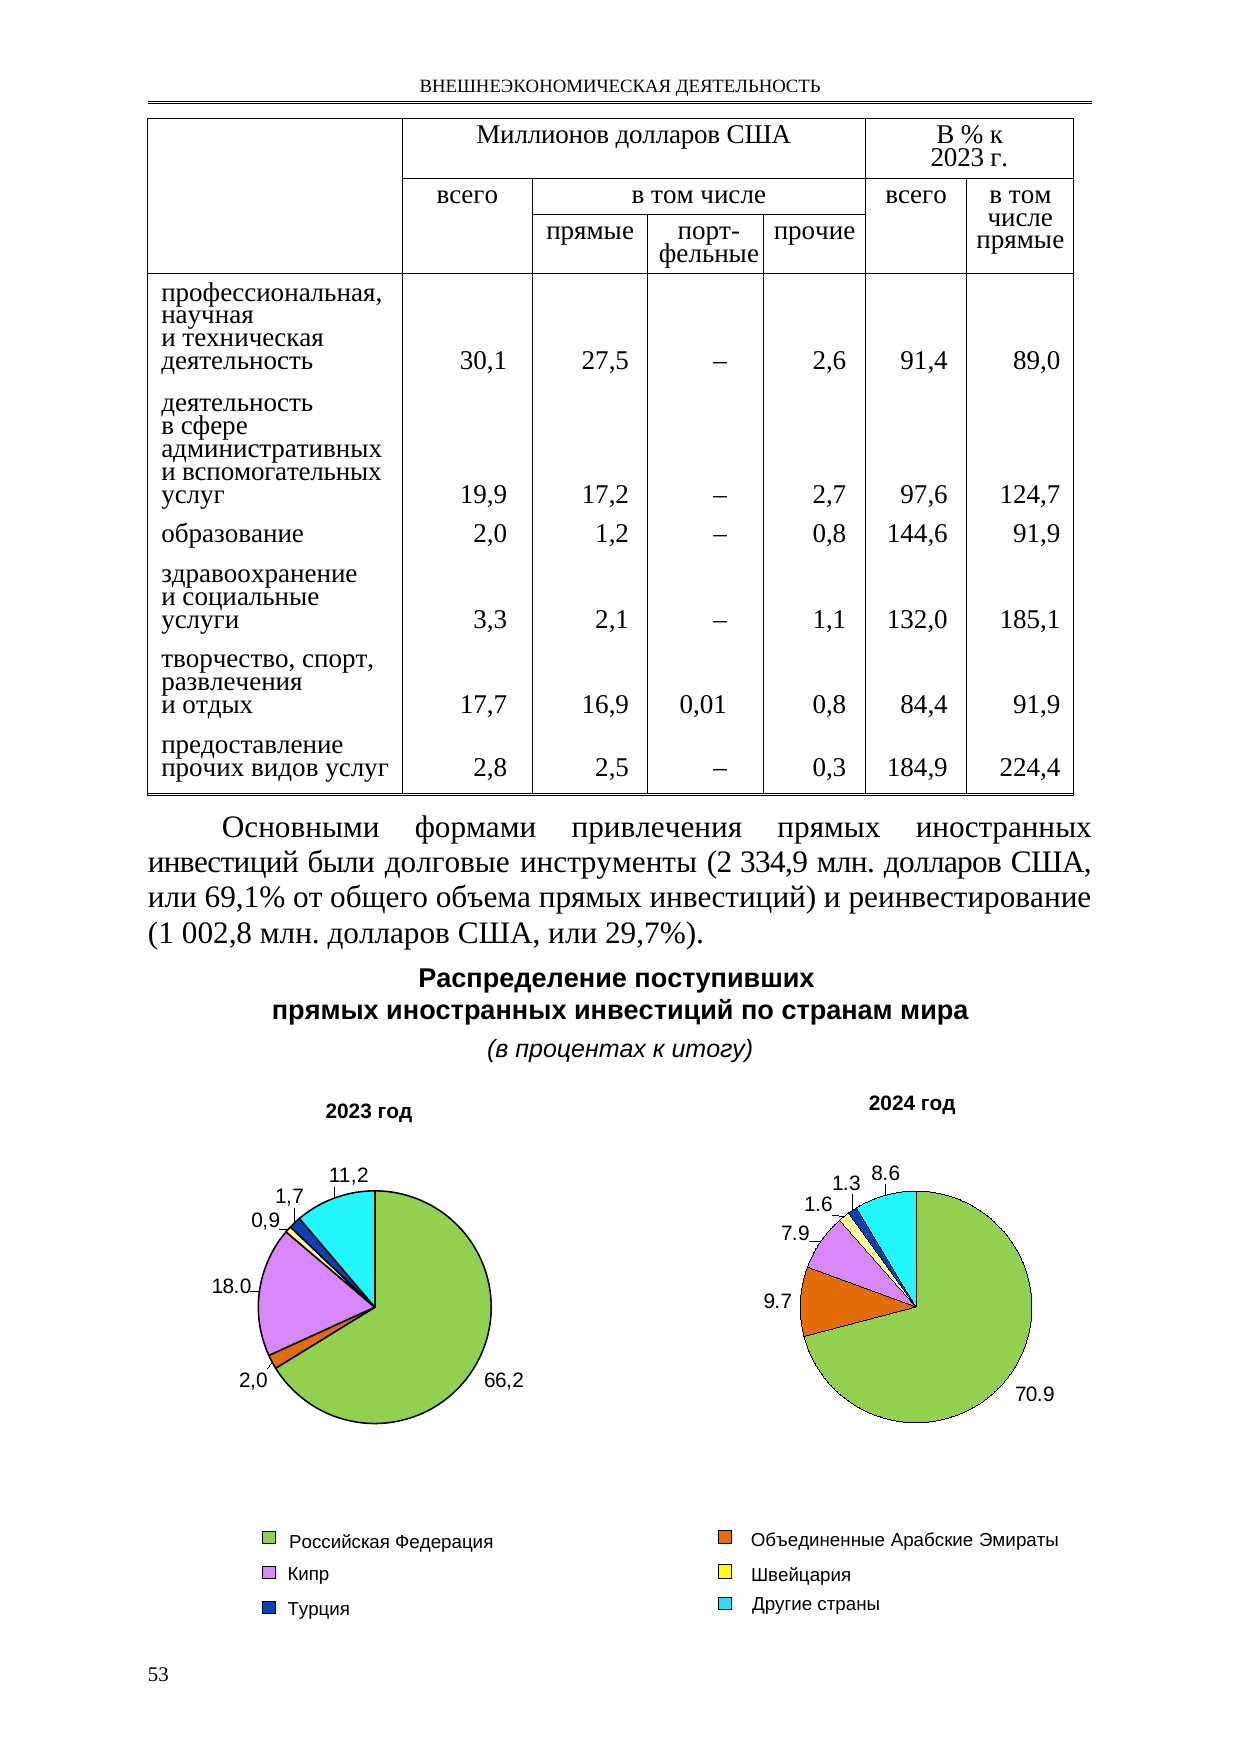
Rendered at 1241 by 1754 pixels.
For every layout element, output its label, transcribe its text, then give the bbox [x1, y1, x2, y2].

text (в процентах к итогу) [148, 1038, 1092, 1063]
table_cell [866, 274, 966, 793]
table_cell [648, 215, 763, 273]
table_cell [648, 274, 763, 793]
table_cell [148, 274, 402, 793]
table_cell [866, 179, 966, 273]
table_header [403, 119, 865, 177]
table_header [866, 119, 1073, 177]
text Основными формами привлечения прямых иностранных инвестиций были долговые инструменты (2 334,9 млн. долларов США, или 69,1% от общего объема прямых инвестиций) и реинвестирование (1 002,8 млн. долларов США, или 29,7%). [148, 809, 1092, 950]
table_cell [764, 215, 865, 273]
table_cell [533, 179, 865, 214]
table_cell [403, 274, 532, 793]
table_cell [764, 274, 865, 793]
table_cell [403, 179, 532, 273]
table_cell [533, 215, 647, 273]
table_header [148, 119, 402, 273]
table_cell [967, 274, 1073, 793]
text Распределение поступивших прямых иностранных инвестиций по странам мира [148, 963, 1092, 1025]
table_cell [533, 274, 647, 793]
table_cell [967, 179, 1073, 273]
